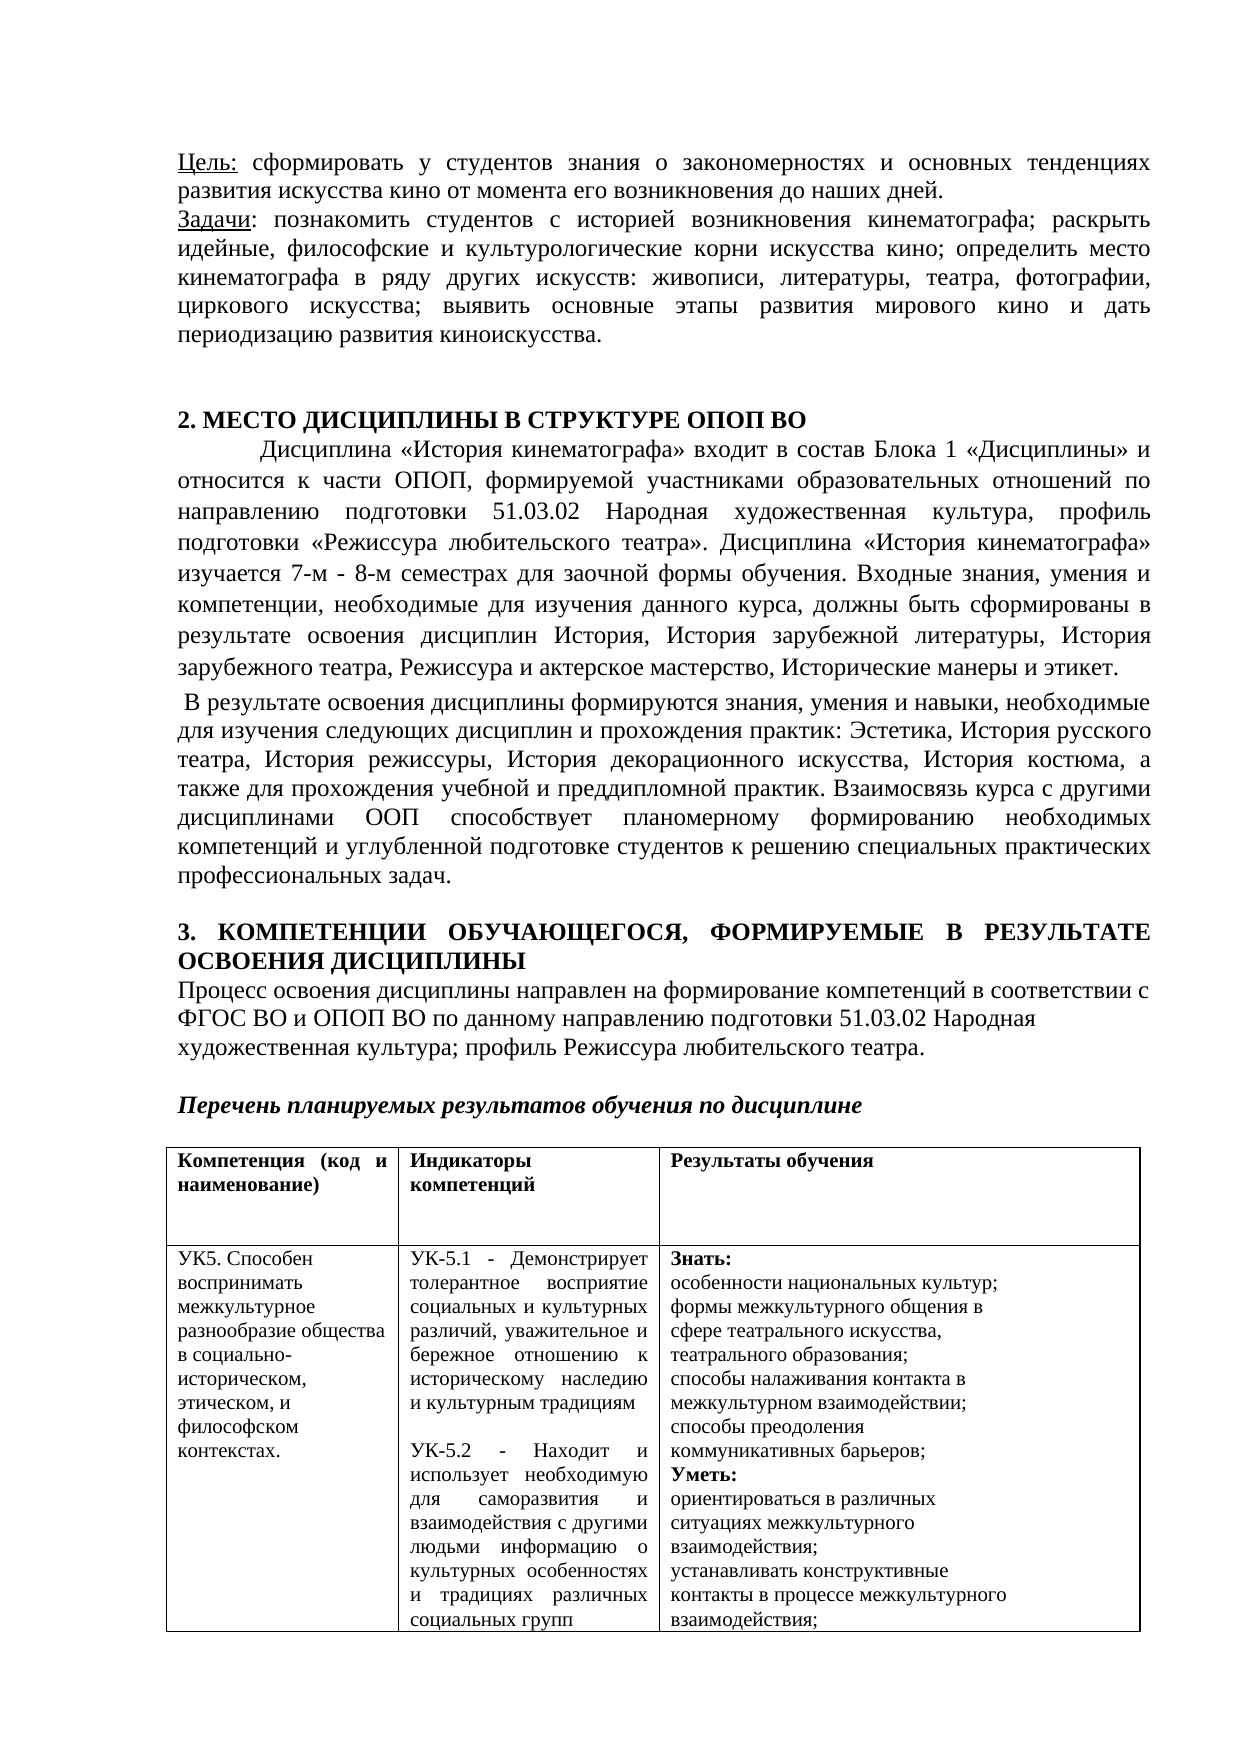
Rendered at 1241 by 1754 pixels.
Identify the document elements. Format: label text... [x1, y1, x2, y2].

table_header Результаты обучения [660, 1148, 1139, 1244]
text Перечень планируемых результатов обучения по дисциплине [177, 1090, 1152, 1118]
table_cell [660, 1246, 1139, 1631]
text Цель: сформировать у студентов знания о закономерностях и основных тенденциях развития искусства кино от момента его возникновения до наших дней. [177, 147, 1152, 204]
text 3. КОМПЕТЕНЦИИ ОБУЧАЮЩЕГОСЯ, ФОРМИРУЕМЫЕ В РЕЗУЛЬТАТЕ ОСВОЕНИЯ ДИСЦИПЛИНЫ [177, 917, 1152, 975]
table_header Компетенция (код и наименование) [167, 1148, 398, 1244]
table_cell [399, 1246, 659, 1631]
text Дисциплина «История кинематографа» входит в состав Блока 1 «Дисциплины» и относится к части ОПОП, формируемой участниками образовательных отношений по направлению подготовки 51.03.02 Народная художественная культура, профиль подготовки «Режиссура любительского театра». Дисциплина «История кинематографа» изучается 7-м - 8-м семестрах для заочной формы обучения. Входные знания, умения и компетенции, необходимые для изучения данного курса, должны быть сформированы в результате освоения дисциплин История, История зарубежной литературы, История зарубежного театра, Режиссура и актерское мастерство, Исторические манеры и этикет. [177, 434, 1152, 680]
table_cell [167, 1246, 398, 1631]
table_header Индикаторы компетенций [399, 1148, 659, 1244]
text В результате освоения дисциплины формируются знания, умения и навыки, необходимые для изучения следующих дисциплин и прохождения практик: Эстетика, История русского театра, История режиссуры, История декорационного искусства, История костюма, а также для прохождения учебной и преддипломной практик. Взаимосвязь курса с другими дисциплинами ООП способствует планомерному формированию необходимых компетенций и углубленной подготовке студентов к решению специальных практических профессиональных задач. [177, 687, 1152, 888]
text Задачи: познакомить студентов с историей возникновения кинематографа; раскрыть идейные, философские и культурологические корни искусства кино; определить место кинематографа в ряду других искусств: живописи, литературы, театра, фотографии, циркового искусства; выявить основные этапы развития мирового кино и дать периодизацию развития киноискусства. [177, 204, 1152, 348]
text 2. МЕСТО ДИСЦИПЛИНЫ В СТРУКТУРЕ ОПОП ВО [177, 406, 1152, 434]
text Процесс освоения дисциплины направлен на формирование компетенций в соответствии с ФГОС ВО и ОПОП ВО по данному направлению подготовки 51.03.02 Народная художественная культура; профиль Режиссура любительского театра. [177, 975, 1152, 1061]
